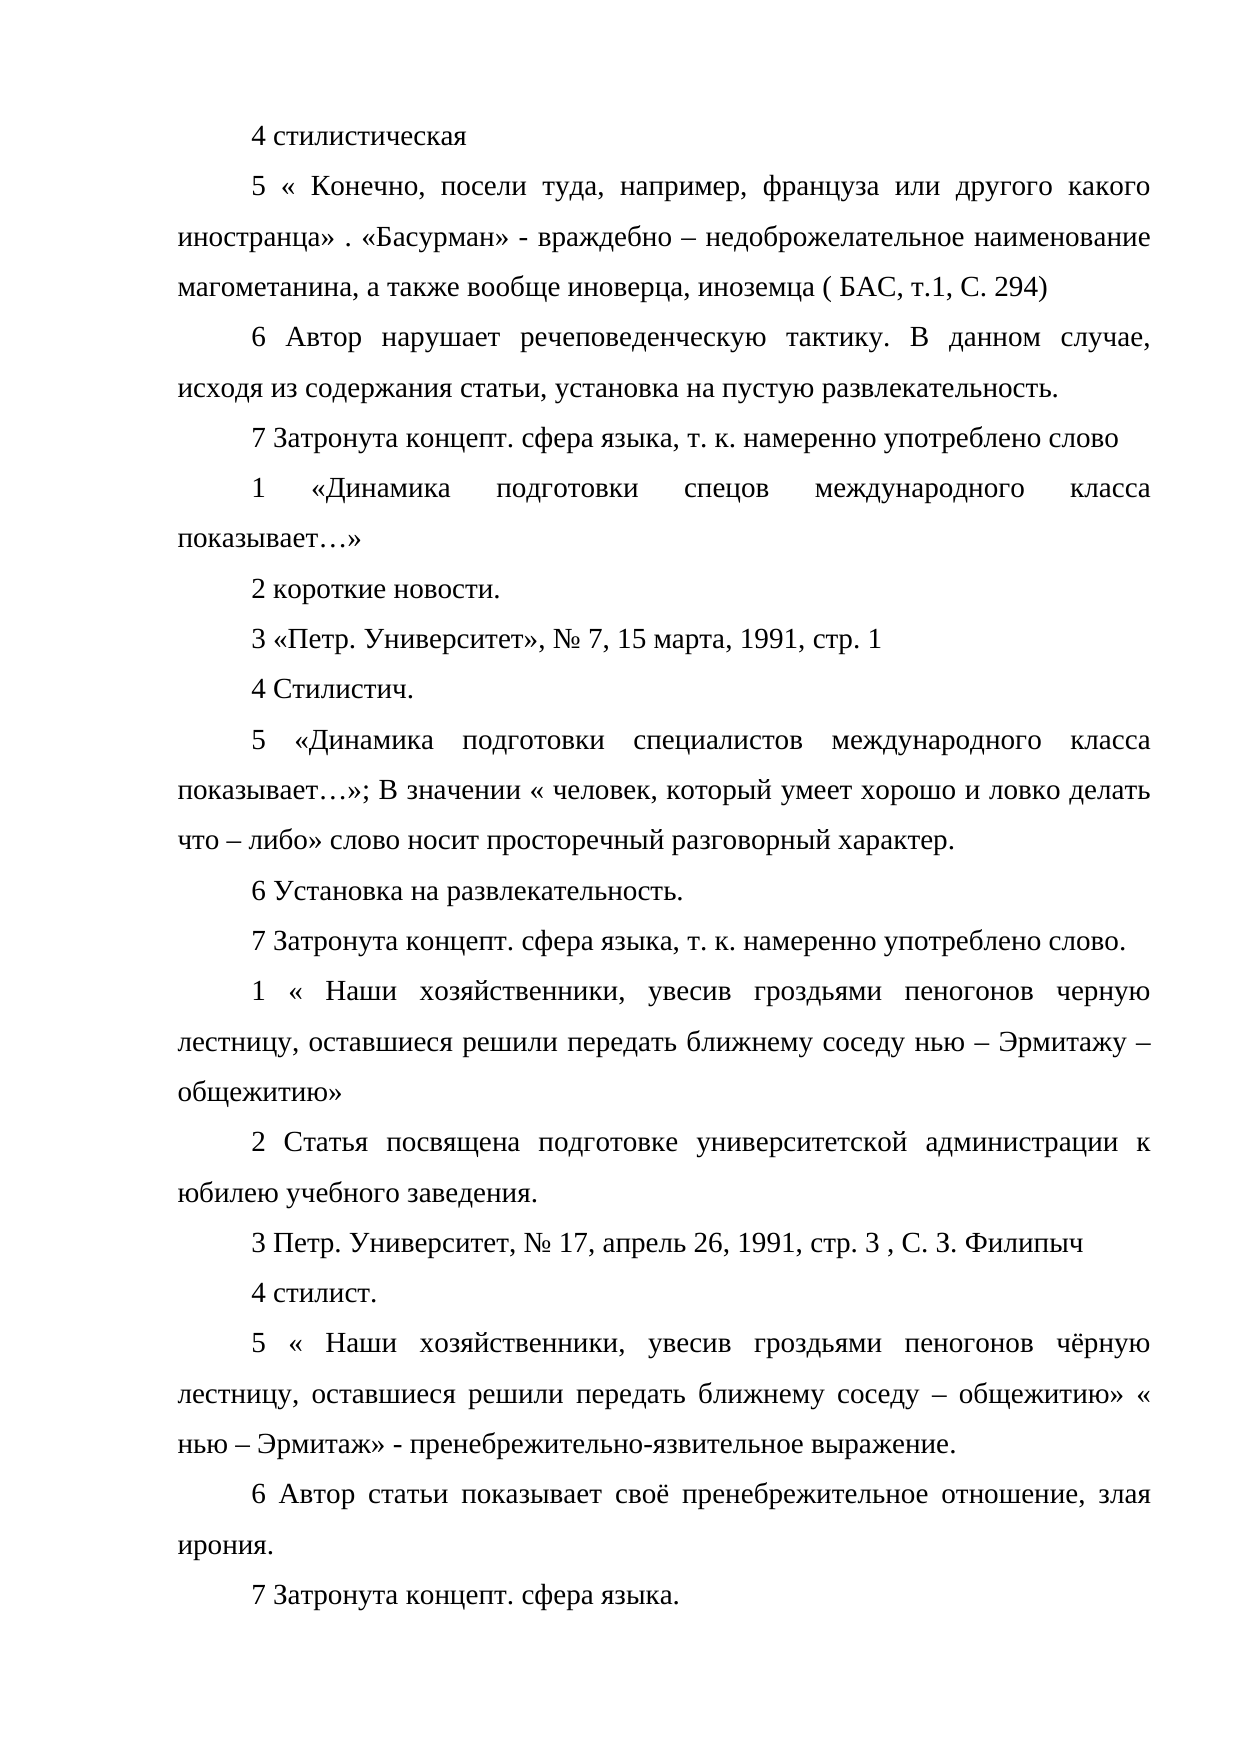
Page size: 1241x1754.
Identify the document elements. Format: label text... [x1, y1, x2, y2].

text 6 Автор статьи показывает своё пренебрежительное отношение, злая ирония. [177, 1477, 1152, 1560]
text 7 Затронута концепт. сфера языка, т. к. намеренно употреблено слово [177, 420, 1152, 453]
text 3 Петр. Университет, № 17, апрель 26, 1991, стр. 3 , С. З. Филипыч [177, 1225, 1152, 1258]
text 5 « Конечно, посели туда, например, француза или другого какого иностранца» . «Басурман» - враждебно – недоброжелательное наименование магометанина, а также вообще иноверца, иноземца ( БАС, т.1, С. 294) [177, 168, 1152, 303]
text 7 Затронута концепт. сфера языка. [177, 1577, 1152, 1611]
text 1 « Наши хозяйственники, увесив гроздьями пеногонов черную лестницу, оставшиеся решили передать ближнему соседу нью – Эрмитажу – общежитию» [177, 973, 1152, 1108]
text 7 Затронута концепт. сфера языка, т. к. намеренно употреблено слово. [177, 923, 1152, 957]
text 4 стилист. [177, 1275, 1152, 1309]
text 6 Автор нарушает речеповеденческую тактику. В данном случае, исходя из содержания статьи, установка на пустую развлекательность. [177, 319, 1152, 403]
text 2 короткие новости. [177, 571, 1152, 604]
text 3 «Петр. Университет», № 7, 15 марта, 1991, стр. 1 [177, 621, 1152, 655]
text 4 Стилистич. [177, 672, 1152, 705]
text 5 «Динамика подготовки специалистов международного класса показывает…»; В значении « человек, который умеет хорошо и ловко делать что – либо» слово носит просторечный разговорный характер. [177, 722, 1152, 856]
text 5 « Наши хозяйственники, увесив гроздьями пеногонов чёрную лестницу, оставшиеся решили передать ближнему соседу – общежитию» « нью – Эрмитаж» - пренебрежительно-язвительное выражение. [177, 1326, 1152, 1460]
text 1 «Динамика подготовки спецов международного класса показывает…» [177, 470, 1152, 554]
text 4 стилистическая [177, 118, 1152, 152]
text 6 Установка на развлекательность. [177, 873, 1152, 906]
text 2 Статья посвящена подготовке университетской администрации к юбилею учебного заведения. [177, 1124, 1152, 1208]
